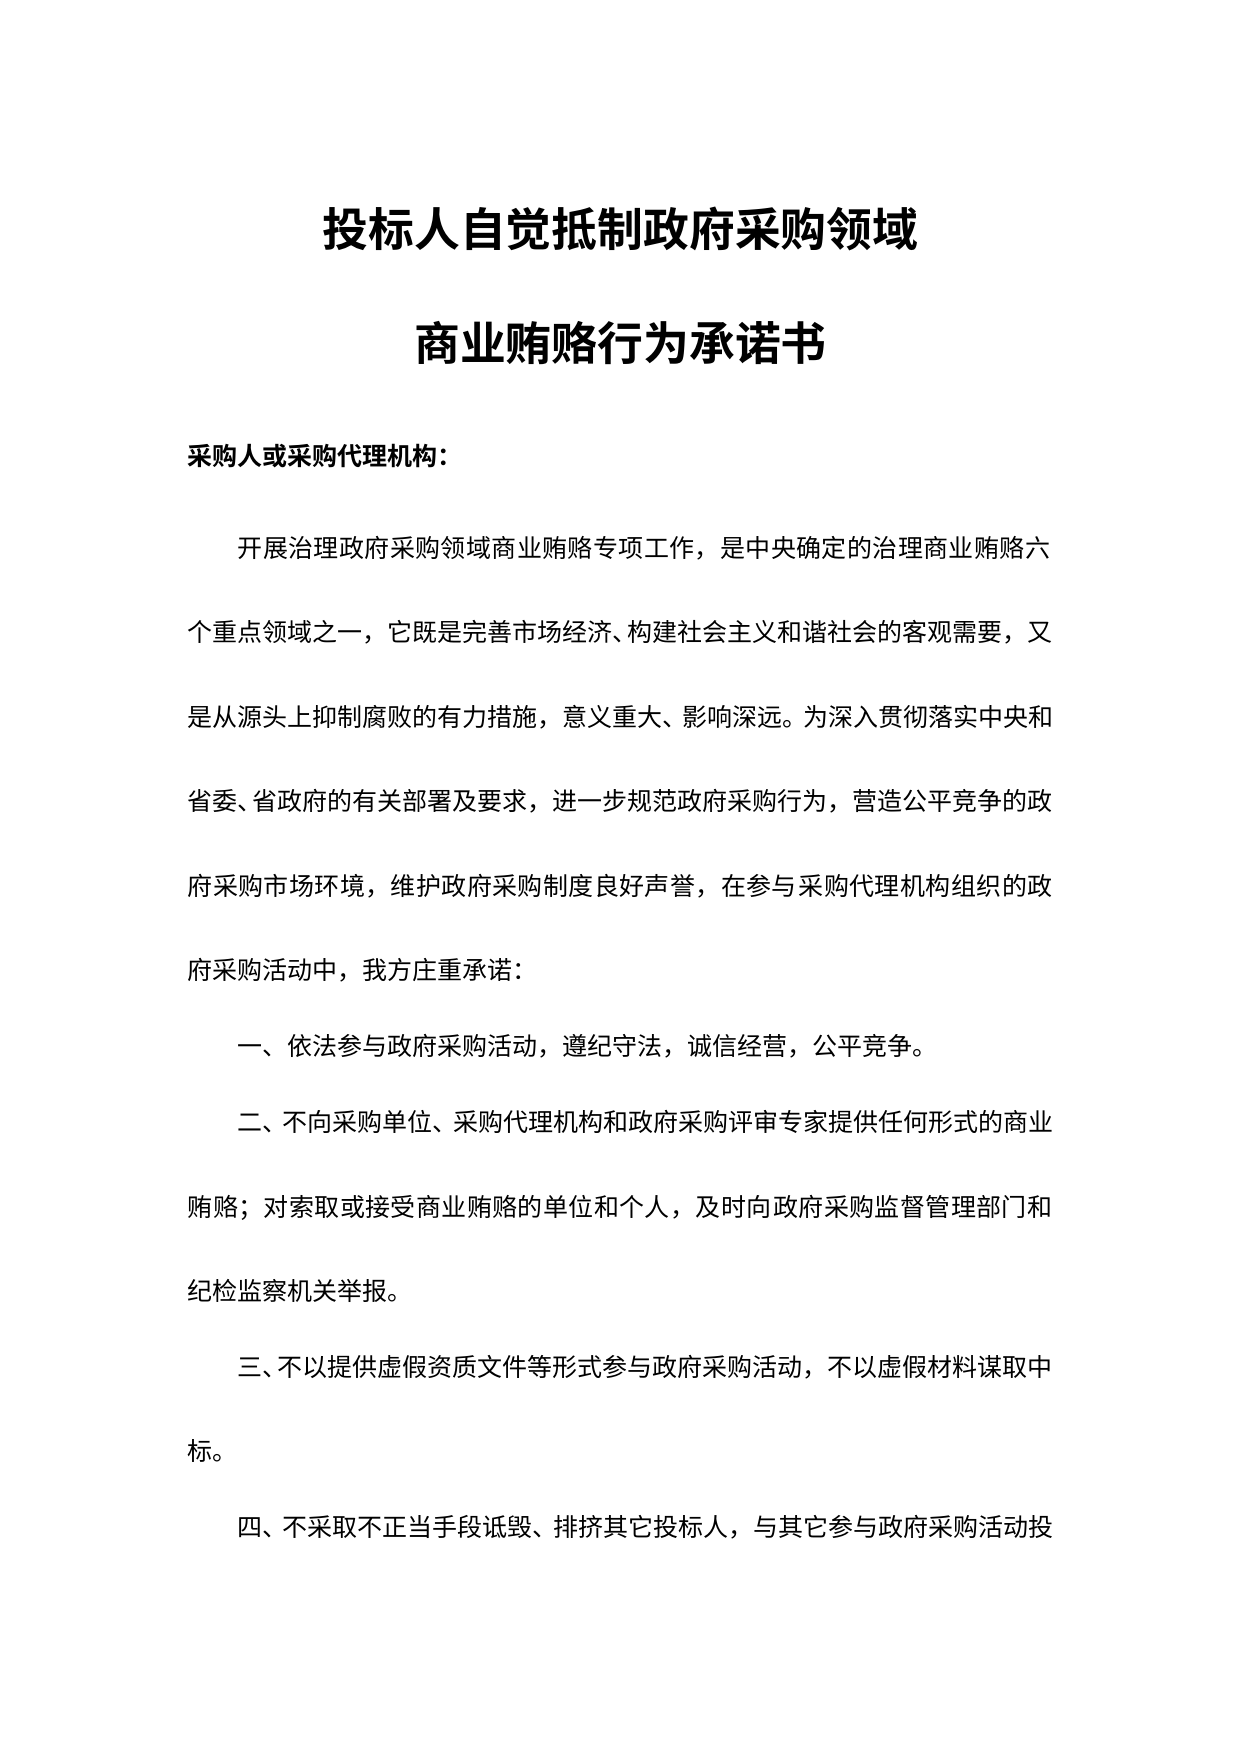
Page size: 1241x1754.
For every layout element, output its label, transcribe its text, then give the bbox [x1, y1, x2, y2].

text 一、依法参与政府采购活动，遵纪守法，诚信经营，公平竞争。 [187, 1012, 1053, 1077]
text 采购人或采购代理机构： [187, 422, 1053, 487]
text 二、不向采购单位、采购代理机构和政府采购评审专家提供任何形式的商业贿赂；对索取或接受商业贿赂的单位和个人，及时向政府采购监督管理部门和纪检监察机关举报。 [187, 1088, 1053, 1322]
text 商业贿赂行为承诺书 [187, 292, 1053, 389]
text 三、不以提供虚假资质文件等形式参与政府采购活动，不以虚假材料谋取中标。 [187, 1333, 1053, 1482]
text 开展治理政府采购领域商业贿赂专项工作，是中央确定的治理商业贿赂六个重点领域之一，它既是完善市场经济、构建社会主义和谐社会的客观需要，又是从源头上抑制腐败的有力措施，意义重大、影响深远。为深入贯彻落实中央和省委、省政府的有关部署及要求，进一步规范政府采购行为，营造公平竞争的政府采购市场环境，维护政府采购制度良好声誉，在参与采购代理机构组织的政府采购活动中，我方庄重承诺： [187, 514, 1053, 1001]
text 投标人自觉抵制政府采购领域 [187, 178, 1053, 276]
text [187, 1493, 1053, 1558]
